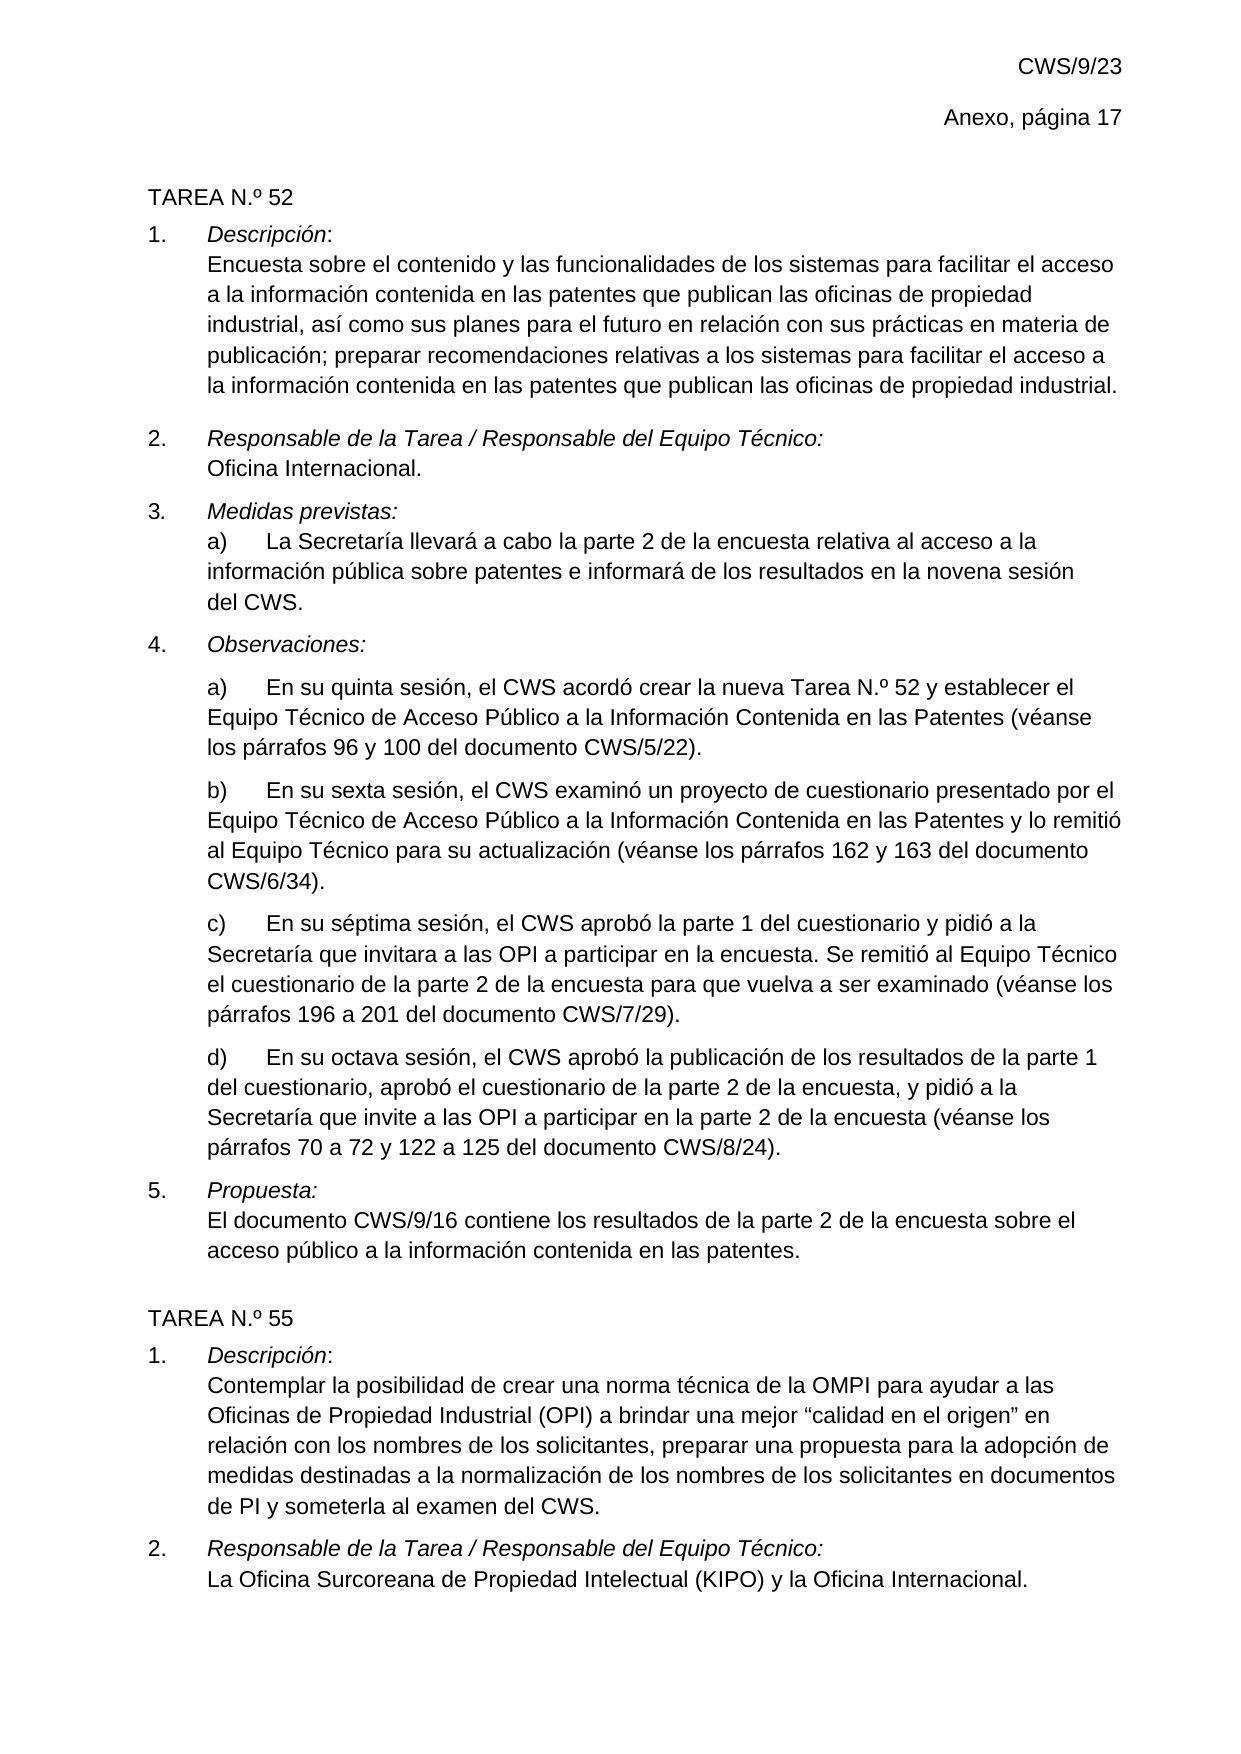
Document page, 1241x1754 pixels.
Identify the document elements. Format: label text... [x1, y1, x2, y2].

text 3. Medidas previstas: a) La Secretaría llevará a cabo la parte 2 de la encuesta relativa al acceso a la información pública sobre patentes e informará de los resultados en la novena sesión del CWS. [148, 498, 1122, 615]
text b) En su sexta sesión, el CWS examinó un proyecto de cuestionario presentado por el Equipo Técnico de Acceso Público a la Información Contenida en las Patentes y lo remitió al Equipo Técnico para su actualización (véanse los párrafos 162 y 163 del documento CWS/6/34). [207, 777, 1122, 894]
list Descripción: Contemplar la posibilidad de crear una norma técnica de la OMPI para ayudar a las Oficinas de Propiedad Industrial (OPI) a brindar una mejor “calidad en el origen” en relación con los nombres de los solicitantes, preparar una propuesta para la adopción de medidas destinadas a la normalización de los nombres de los solicitantes en documentos de PI y someterla al examen del CWS. [148, 1342, 1122, 1519]
text 2. Responsable de la Tarea / Responsable del Equipo Técnico: La Oficina Surcoreana de Propiedad Intelectual (KIPO) y la Oficina Internacional. [148, 1535, 1122, 1592]
text 1. Descripción: Encuesta sobre el contenido y las funcionalidades de los sistemas para facilitar el acceso a la información contenida en las patentes que publican las oficinas de propiedad industrial, así como sus planes para el futuro en relación con sus prácticas en materia de publicación; preparar recomendaciones relativas a los sistemas para facilitar el acceso a la información contenida en las patentes que publican las oficinas de propiedad industrial. [148, 221, 1122, 398]
text 5. Propuesta: El documento CWS/9/16 contiene los resultados de la parte 2 de la encuesta sobre el acceso público a la información contenida en las patentes. [148, 1177, 1122, 1264]
subtitle TAREA N.º 55 [148, 1305, 1122, 1332]
text d) En su octava sesión, el CWS aprobó la publicación de los resultados de la parte 1 del cuestionario, aprobó el cuestionario de la parte 2 de la encuesta, y pidió a la Secretaría que invite a las OPI a participar en la parte 2 de la encuesta (véanse los párrafos 70 a 72 y 122 a 125 del documento CWS/8/24). [207, 1044, 1122, 1161]
text 2. Responsable de la Tarea / Responsable del Equipo Técnico: Oficina Internacional. [148, 425, 1122, 482]
text 4. Observaciones: [148, 631, 1122, 658]
text a) En su quinta sesión, el CWS acordó crear la nueva Tarea N.º 52 y establecer el Equipo Técnico de Acceso Público a la Información Contenida en las Patentes (véanse los párrafos 96 y 100 del documento CWS/5/22). [207, 674, 1122, 761]
subtitle TAREA N.º 52 [148, 184, 1122, 211]
text c) En su séptima sesión, el CWS aprobó la parte 1 del cuestionario y pidió a la Secretaría que invitara a las OPI a participar en la encuesta. Se remitió al Equipo Técnico el cuestionario de la parte 2 de la encuesta para que vuelva a ser examinado (véanse los párrafos 196 a 201 del documento CWS/7/29). [207, 910, 1122, 1027]
